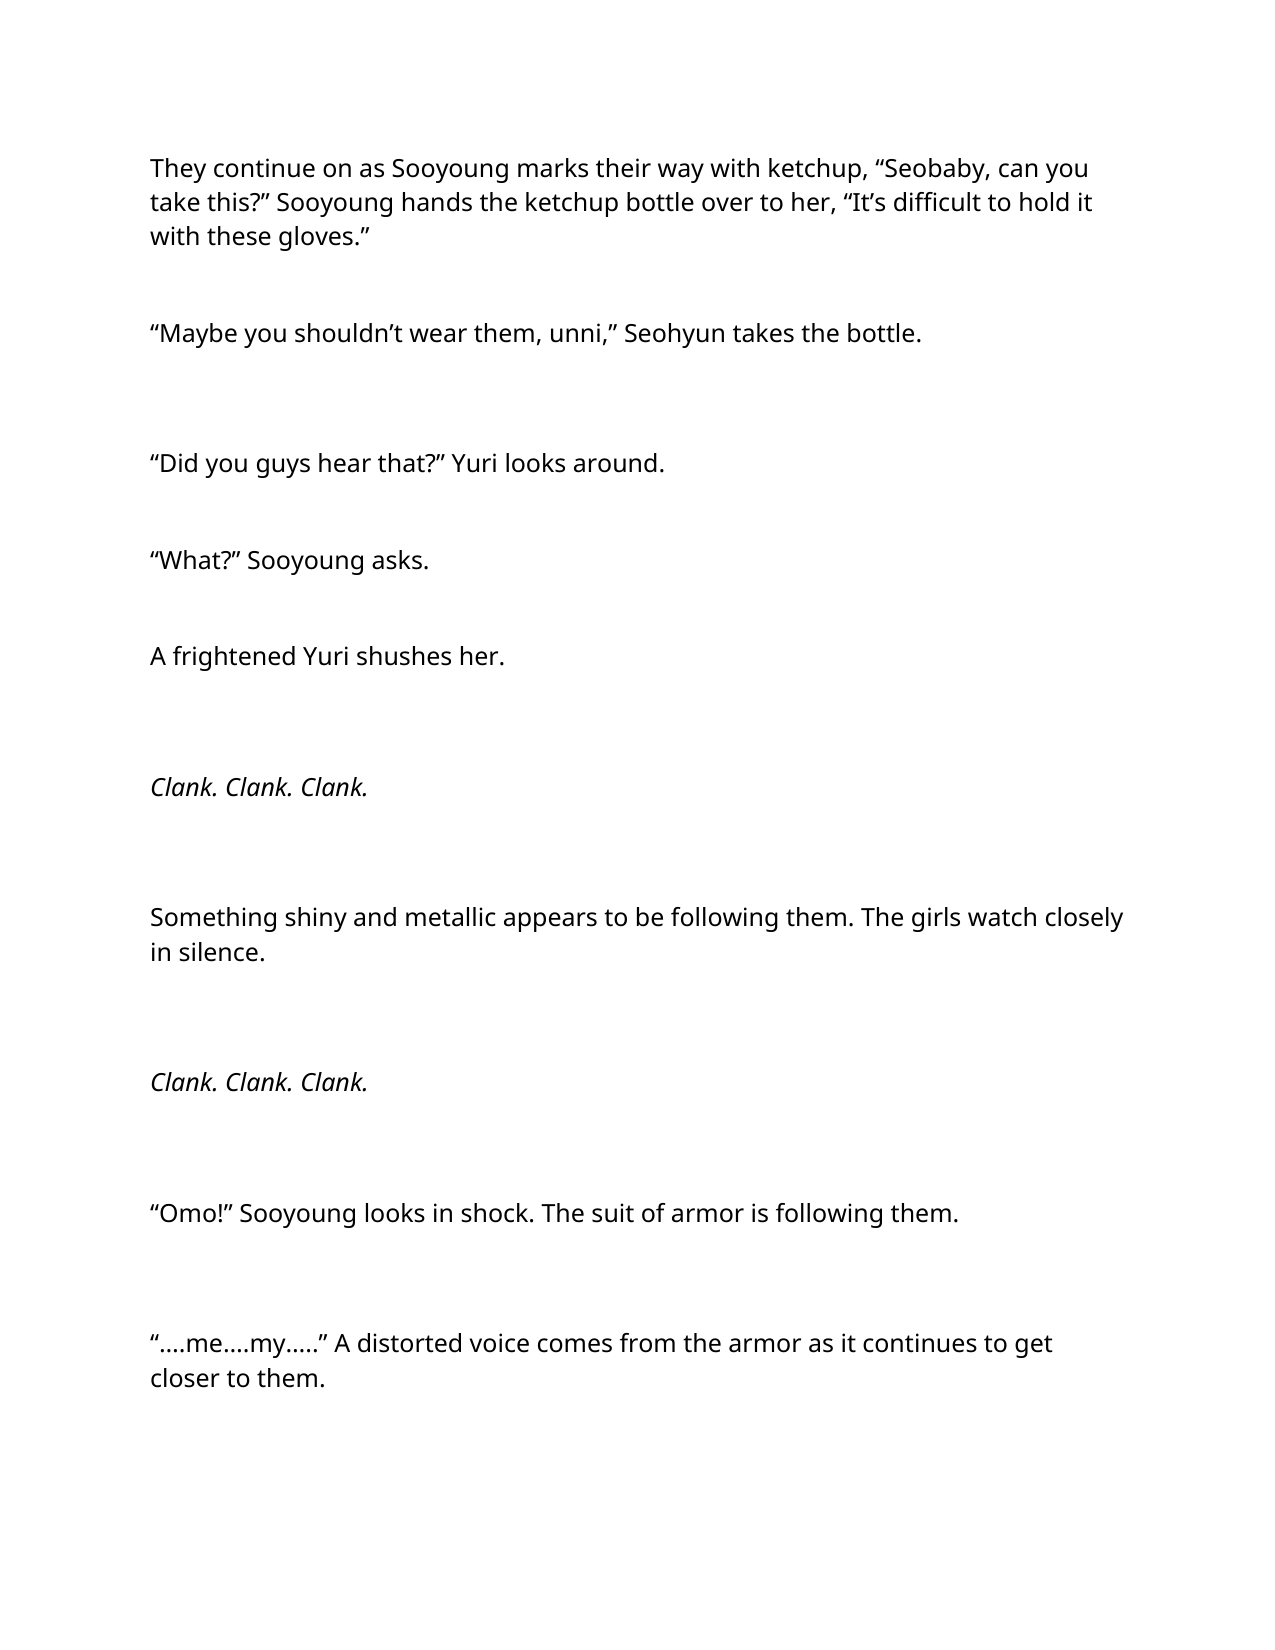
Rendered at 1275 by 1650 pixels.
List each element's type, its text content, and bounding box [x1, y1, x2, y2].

text They continue on as Sooyoung marks their way with ketchup, “Seobaby, can you take this?” Sooyoung hands the ketchup bottle over to her, “It’s difficult to hold it with these gloves.” [150, 150, 1125, 253]
text “Did you guys hear that?” Yuri looks around. [150, 446, 1125, 480]
text “….me….my…..” A distorted voice comes from the armor as it continues to get closer to them. [150, 1326, 1125, 1394]
text “Omo!” Sooyoung looks in shock. The suit of armor is following them. [150, 1195, 1125, 1229]
text Clank. Clank. Clank. [150, 1064, 1125, 1099]
text A frightened Yuri shushes her. [150, 639, 1125, 673]
text “What?” Sooyoung asks. [150, 542, 1125, 577]
text “Maybe you shouldn’t wear them, unni,” Seohyun takes the bottle. [150, 315, 1125, 349]
text Clank. Clank. Clank. [150, 769, 1125, 803]
text Something shiny and metallic appears to be following them. The girls watch closely in silence. [150, 900, 1125, 968]
